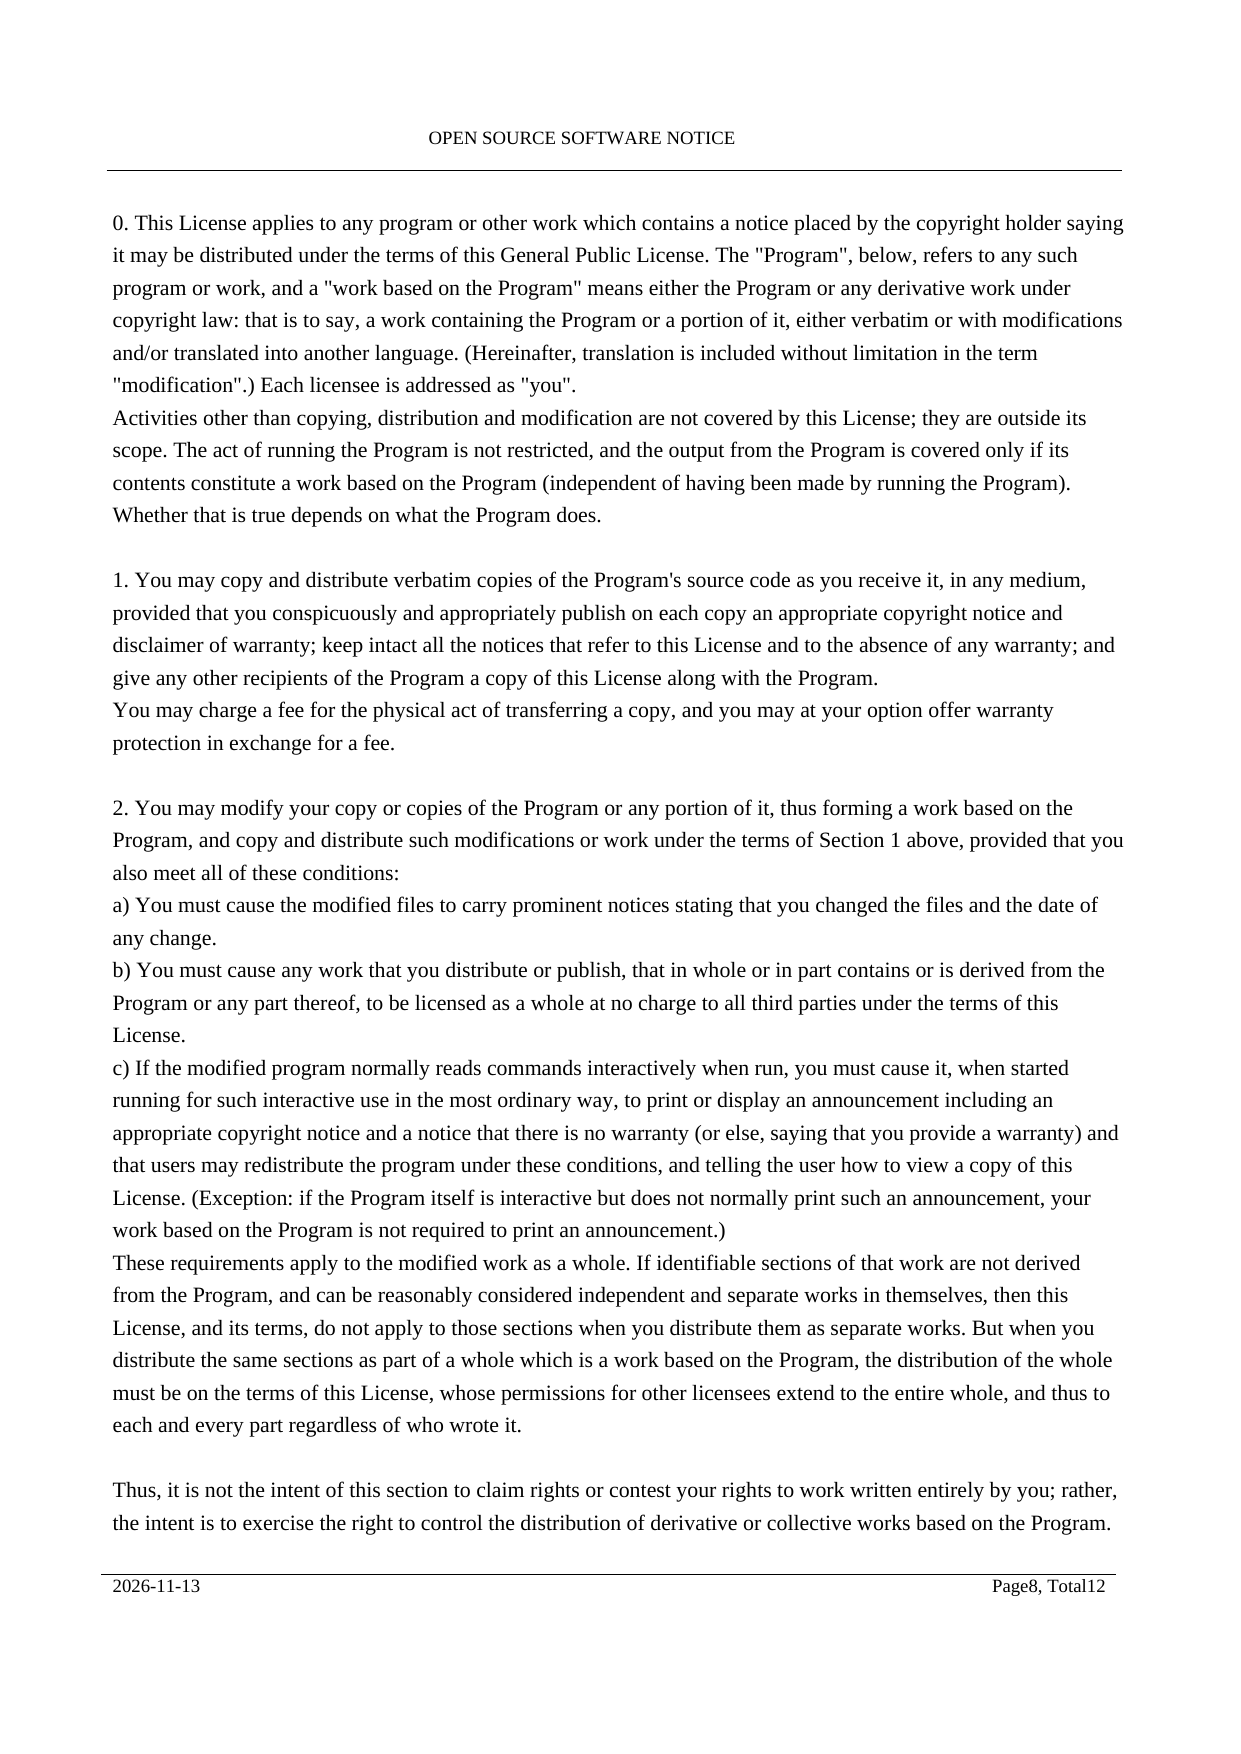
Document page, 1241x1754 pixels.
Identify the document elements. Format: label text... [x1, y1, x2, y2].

text 0. This License applies to any program or other work which contains a notice placed by the copyright holder saying it may be distributed under the terms of this General Public License. The "Program", below, refers to any such program or work, and a "work based on the Program" means either the Program or any derivative work under copyright law: that is to say, a work containing the Program or a portion of it, either verbatim or with modifications and/or translated into another language. (Hereinafter, translation is included without limitation in the term "modification".) Each licensee is addressed as "you". [112, 206, 1128, 401]
text c) If the modified program normally reads commands interactively when run, you must cause it, when started running for such interactive use in the most ordinary way, to print or display an announcement including an appropriate copyright notice and a notice that there is no warranty (or else, saying that you provide a warranty) and that users may redistribute the program under these conditions, and telling the user how to view a copy of this License. (Exception: if the Program itself is interactive but does not normally print such an announcement, your work based on the Program is not required to print an announcement.) [112, 1051, 1128, 1246]
text b) You must cause any work that you distribute or publish, that in whole or in part contains or is derived from the Program or any part thereof, to be licensed as a whole at no charge to all third parties under the terms of this License. [112, 954, 1128, 1051]
text Activities other than copying, distribution and modification are not covered by this License; they are outside its scope. The act of running the Program is not restricted, and the output from the Program is covered only if its contents constitute a work based on the Program (independent of having been made by running the Program). Whether that is true depends on what the Program does. [112, 401, 1128, 531]
text a) You must cause the modified files to carry prominent notices stating that you changed the files and the date of any change. [112, 889, 1128, 954]
text These requirements apply to the modified work as a whole. If identifiable sections of that work are not derived from the Program, and can be reasonably considered independent and separate works in themselves, then this License, and its terms, do not apply to those sections when you distribute them as separate works. But when you distribute the same sections as part of a whole which is a work based on the Program, the distribution of the whole must be on the terms of this License, whose permissions for other licensees extend to the entire whole, and thus to each and every part regardless of who wrote it. [112, 1246, 1128, 1441]
text 2. You may modify your copy or copies of the Program or any portion of it, thus forming a work based on the Program, and copy and distribute such modifications or work under the terms of Section 1 above, provided that you also meet all of these conditions: [112, 791, 1128, 889]
text 1. You may copy and distribute verbatim copies of the Program's source code as you receive it, in any medium, provided that you conspicuously and appropriately publish on each copy an appropriate copyright notice and disclaimer of warranty; keep intact all the notices that refer to this License and to the absence of any warranty; and give any other recipients of the Program a copy of this License along with the Program. [112, 564, 1128, 694]
text You may charge a fee for the physical act of transferring a copy, and you may at your option offer warranty protection in exchange for a fee. [112, 694, 1128, 759]
text Thus, it is not the intent of this section to claim rights or contest your rights to work written entirely by you; rather, the intent is to exercise the right to control the distribution of derivative or collective works based on the Program. [112, 1474, 1128, 1539]
